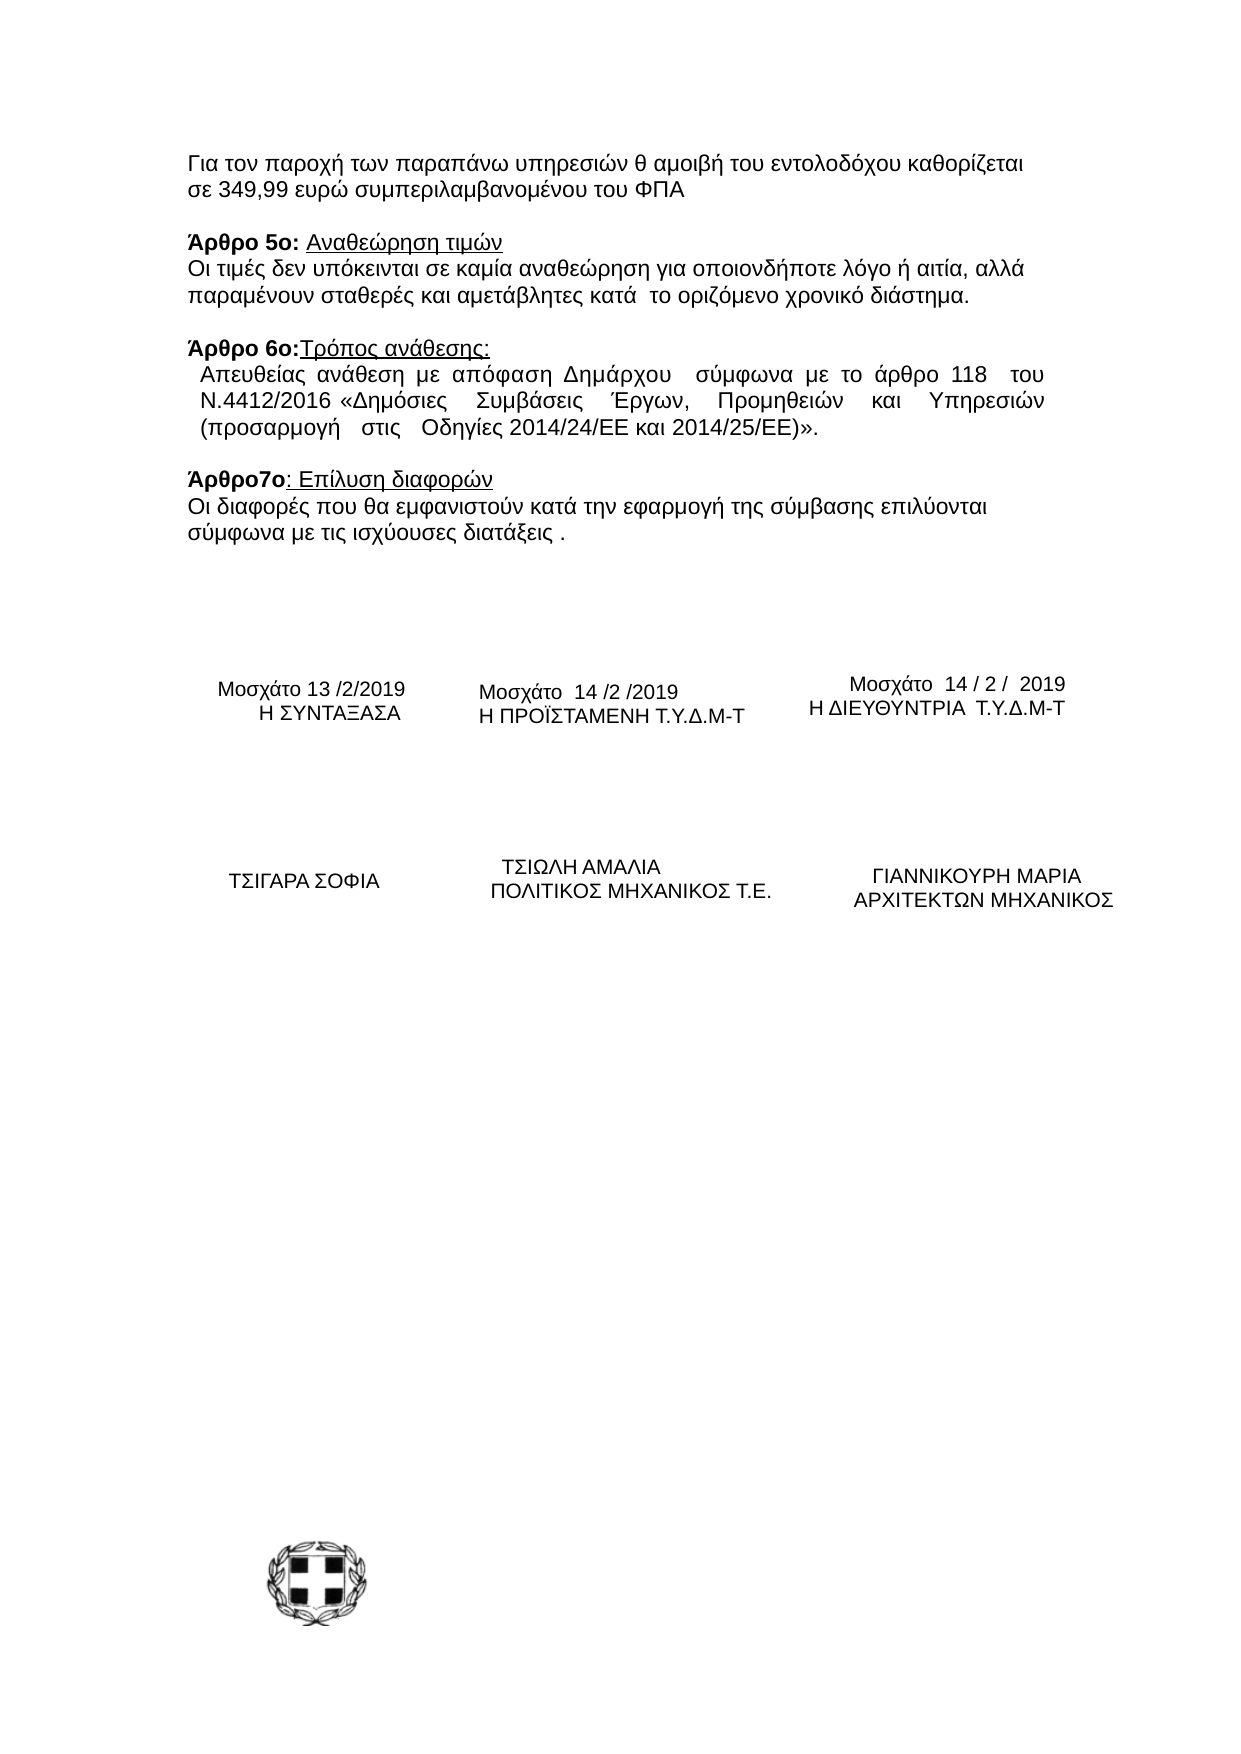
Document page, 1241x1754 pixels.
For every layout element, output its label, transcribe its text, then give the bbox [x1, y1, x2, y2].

text Οι τιμές δεν υπόκεινται σε καμία αναθεώρηση για οποιονδήποτε λόγο ή αιτία, αλλά παραμένουν σταθερές και αμετάβλητες κατά το οριζόμενο χρονικό διάστημα. [187, 255, 1053, 308]
table_header Μοσχάτο 13 /2/2019 Η ΣΥΝΤΑΞΑΣΑ ΤΣΙΓΑΡΑ ΣΟΦΙΑ [188, 624, 460, 924]
table_header Μοσχάτο 14 / 2 / 2019 Η ΔΙΕΥΘΥΝΤΡΙΑ Τ.Υ.Δ.Μ-Τ ΓΙΑΝΝΙΚΟΥΡΗ ΜΑΡΙΑ ΑΡΧΙΤΕΚΤΩΝ ΜΗΧΑΝΙΚΟΣ [808, 624, 1154, 924]
text Απευθείας ανάθεση με απόφαση Δημάρχου σύμφωνα με το άρθρο 118 του Ν.4412/2016 «Δημόσιες Συμβάσεις Έργων, Προμηθειών και Υπηρεσιών (προσαρμογή στις Οδηγίες 2014/24/ΕΕ και 2014/25/ΕΕ)». [200, 361, 1045, 440]
text Άρθρο 5ο: Αναθεώρηση τιμών [187, 229, 1053, 255]
text Άρθρο 6o:Τρόπος ανάθεσης: [187, 334, 1053, 361]
text Άρθρο7ο: Επίλυση διαφορών [187, 466, 1053, 493]
text Οι διαφορές που θα εμφανιστούν κατά την εφαρμογή της σύμβασης επιλύονται σύμφωνα με τις ισχύουσες διατάξεις . [187, 493, 1053, 545]
text Για τον παροχή των παραπάνω υπηρεσιών θ αμοιβή του εντολοδόχου καθορίζεται σε 349,99 ευρώ συμπεριλαμβανομένου του ΦΠΑ [187, 150, 1053, 203]
table_header Μοσχάτο 14 /2 /2019 Η ΠΡΟΪΣΤΑΜΕΝΗ Τ.Υ.Δ.Μ-Τ ΤΣΙΩΛΗ ΑΜΑΛΙΑ ΠΟΛΙΤΙΚΟΣ ΜΗΧΑΝΙΚΟΣ Τ.Ε. [460, 624, 808, 924]
